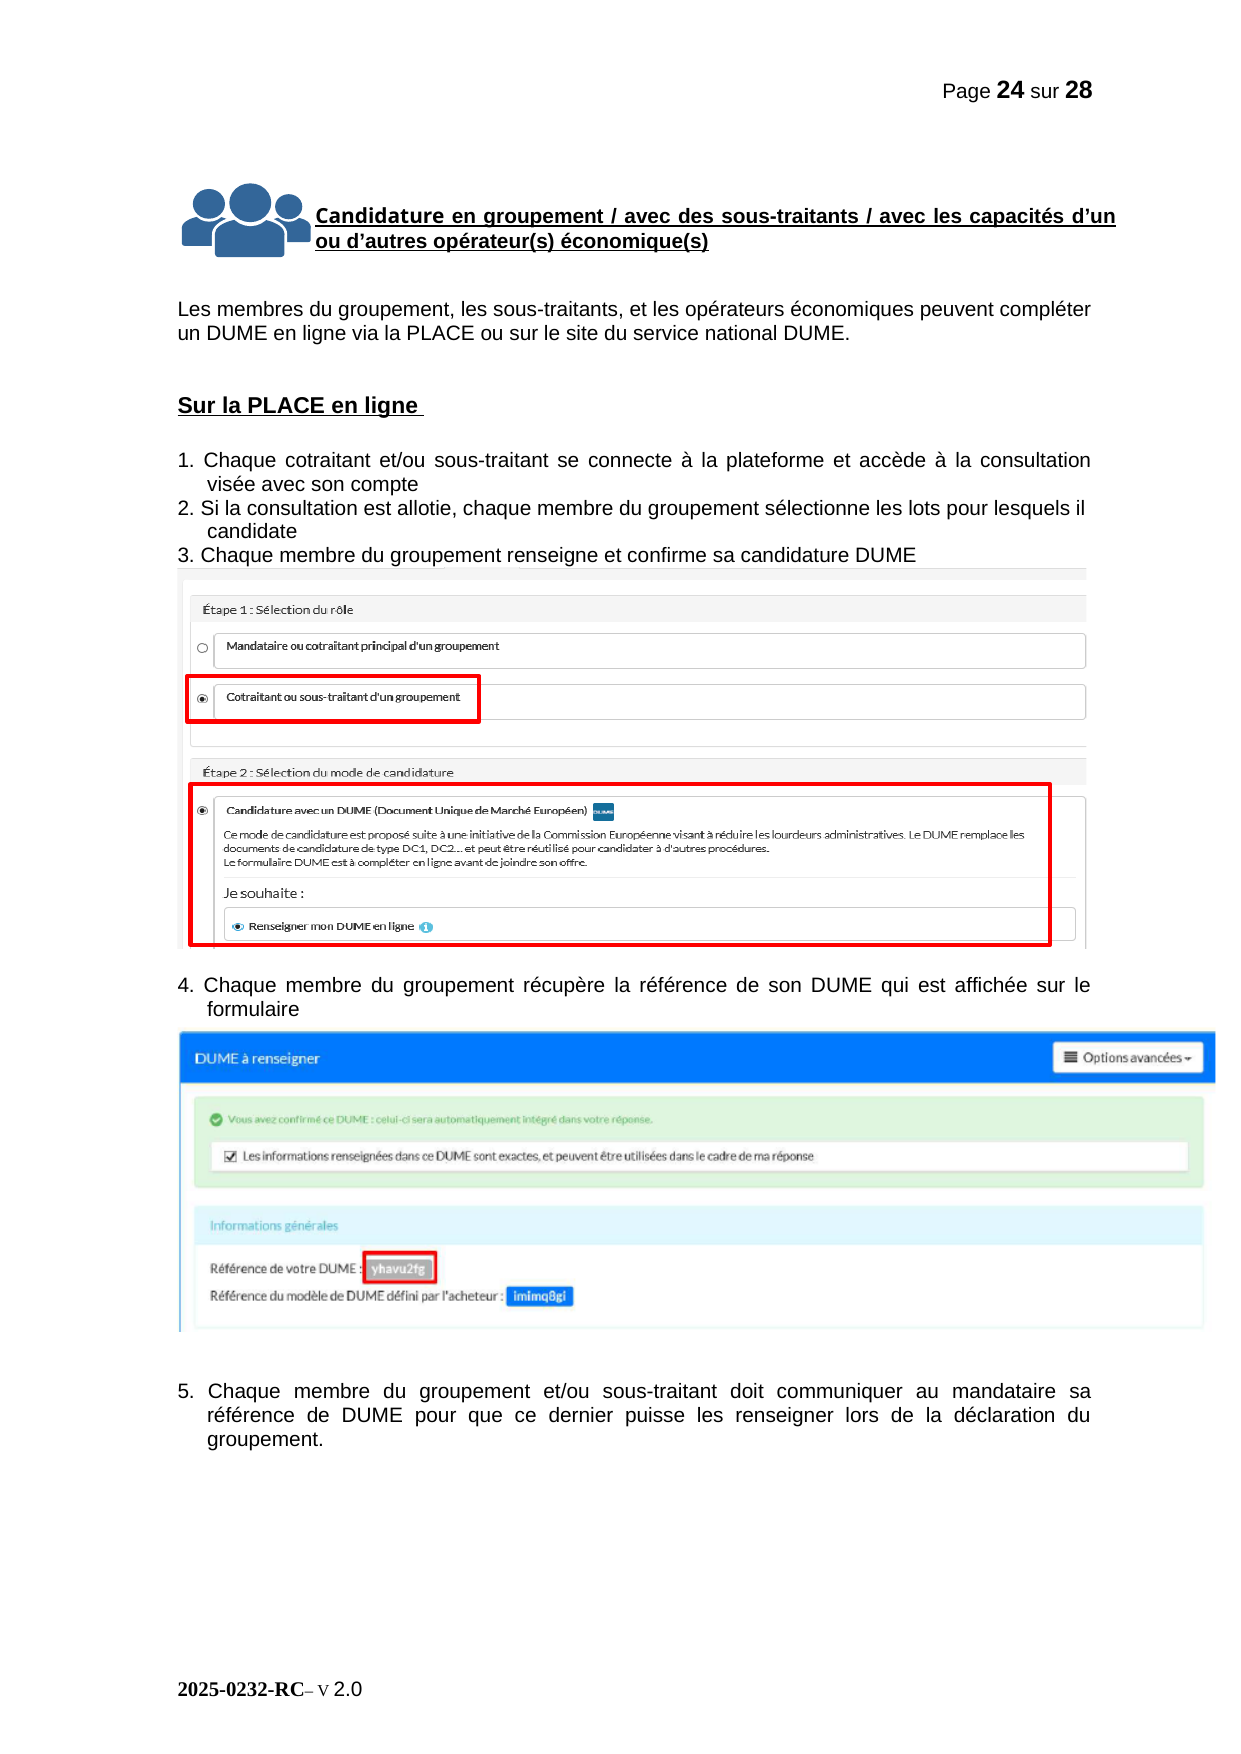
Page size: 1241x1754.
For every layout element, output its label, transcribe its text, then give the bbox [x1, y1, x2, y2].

text Sur la PLACE en ligne [177, 392, 1092, 419]
text 1. Chaque cotraitant et/ou sous-traitant se connecte à la plateforme et accède à la consultation visée avec son compte [177, 447, 1092, 495]
text candidate [207, 519, 1092, 543]
text 3. Chaque membre du groupement renseigne et confirme sa candidature DUME [177, 543, 1092, 567]
text 2. Si la consultation est allotie, chaque membre du groupement sélectionne les lots pour lesquels il [177, 495, 1092, 519]
text 5. Chaque membre du groupement et/ou sous-traitant doit communiquer au mandataire sa référence de DUME pour que ce dernier puisse les renseigner lors de la déclaration du groupement. [177, 1379, 1092, 1451]
picture [177, 567, 1087, 949]
picture [177, 1020, 1218, 1332]
text Les membres du groupement, les sous-traitants, et les opérateurs économiques peuvent compléter un DUME en ligne via la PLACE ou sur le site du service national DUME. [177, 296, 1092, 344]
text 4. Chaque membre du groupement récupère la référence de son DUME qui est affichée sur le formulaire [177, 972, 1092, 1020]
